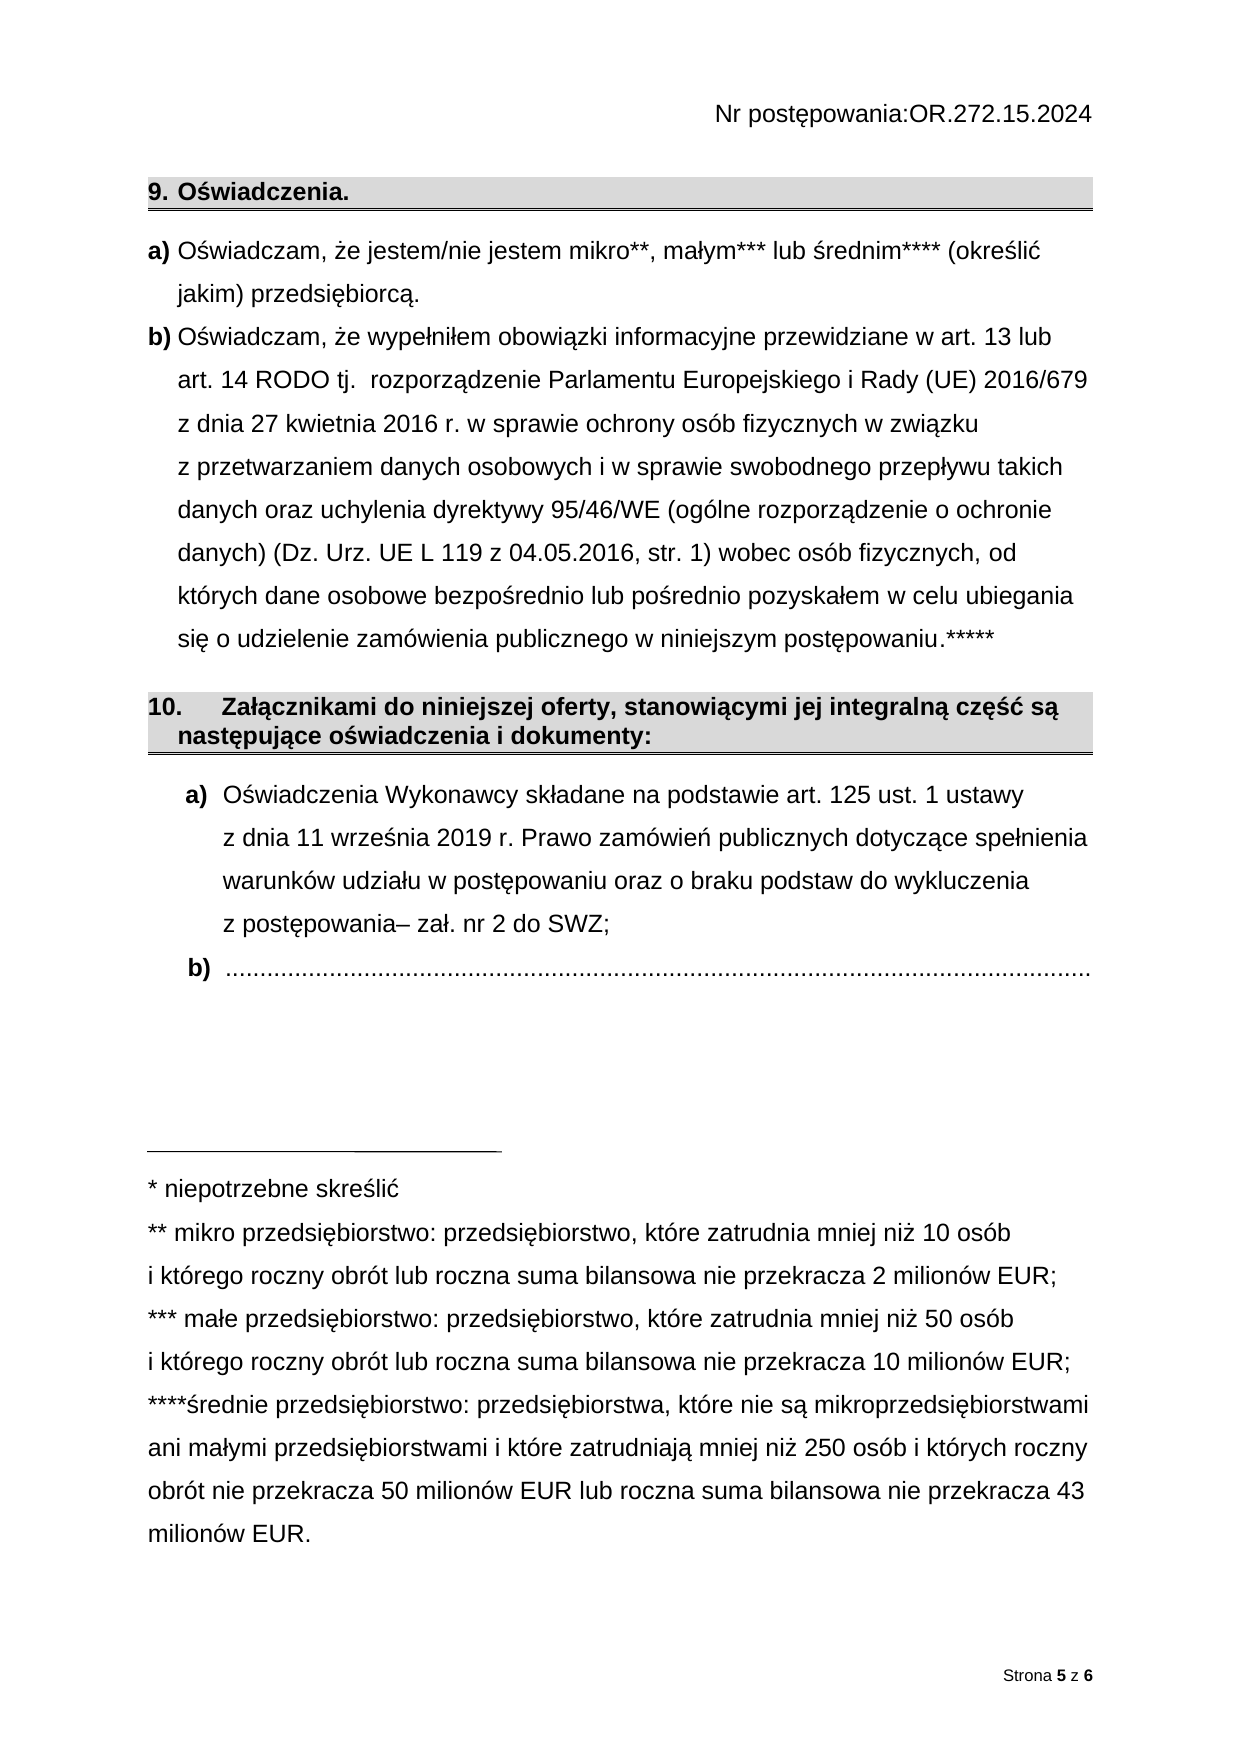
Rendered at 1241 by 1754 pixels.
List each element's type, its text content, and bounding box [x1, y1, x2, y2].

list ............................................................................................................................. [185, 953, 1093, 981]
list Oświadczam, że wypełniłem obowiązki informacyjne przewidziane w art. 13 lub art. 14 RODO tj. rozporządzenie Parlamentu Europejskiego i Rady (UE) 2016/679 z dnia 27 kwietnia 2016 r. w sprawie ochrony osób fizycznych w związku z przetwarzaniem danych osobowych i w sprawie swobodnego przepływu takich danych oraz uchylenia dyrektywy 95/46/WE (ogólne rozporządzenie o ochronie danych) (Dz. Urz. UE L 119 z 04.05.2016, str. 1) wobec osób fizycznych, od których dane osobowe bezpośrednio lub pośrednio pozyskałem w celu ubiegania się o udzielenie zamówienia publicznego w niniejszym postępowaniu.***** [148, 322, 1093, 653]
text *** małe przedsiębiorstwo: przedsiębiorstwo, które zatrudnia mniej niż 50 osób i którego roczny obrót lub roczna suma bilansowa nie przekracza 10 milionów EUR; [148, 1304, 1093, 1376]
text ** mikro przedsiębiorstwo: przedsiębiorstwo, które zatrudnia mniej niż 10 osób i którego roczny obrót lub roczna suma bilansowa nie przekracza 2 milionów EUR; [148, 1218, 1093, 1289]
list Oświadczam, że jestem/nie jestem mikro**, małym*** lub średnim**** (określić jakim) przedsiębiorcą. [148, 236, 1093, 308]
list Załącznikami do niniejszej oferty, stanowiącymi jej integralną część są następujące oświadczenia i dokumenty: [148, 692, 1093, 752]
list Oświadczenia Wykonawcy składane na podstawie art. 125 ust. 1 ustawy z dnia 11 września 2019 r. Prawo zamówień publicznych dotyczące spełnienia warunków udziału w postępowaniu oraz o braku podstaw do wykluczenia z postępowania– zał. nr 2 do SWZ; [185, 780, 1093, 938]
text ****średnie przedsiębiorstwo: przedsiębiorstwa, które nie są mikroprzedsiębiorstwami ani małymi przedsiębiorstwami i które zatrudniają mniej niż 250 osób i których roczny obrót nie przekracza 50 milionów EUR lub roczna suma bilansowa nie przekracza 43 milionów EUR. [148, 1390, 1093, 1548]
text * niepotrzebne skreślić [148, 1174, 1093, 1203]
list Oświadczenia. [148, 177, 1093, 208]
